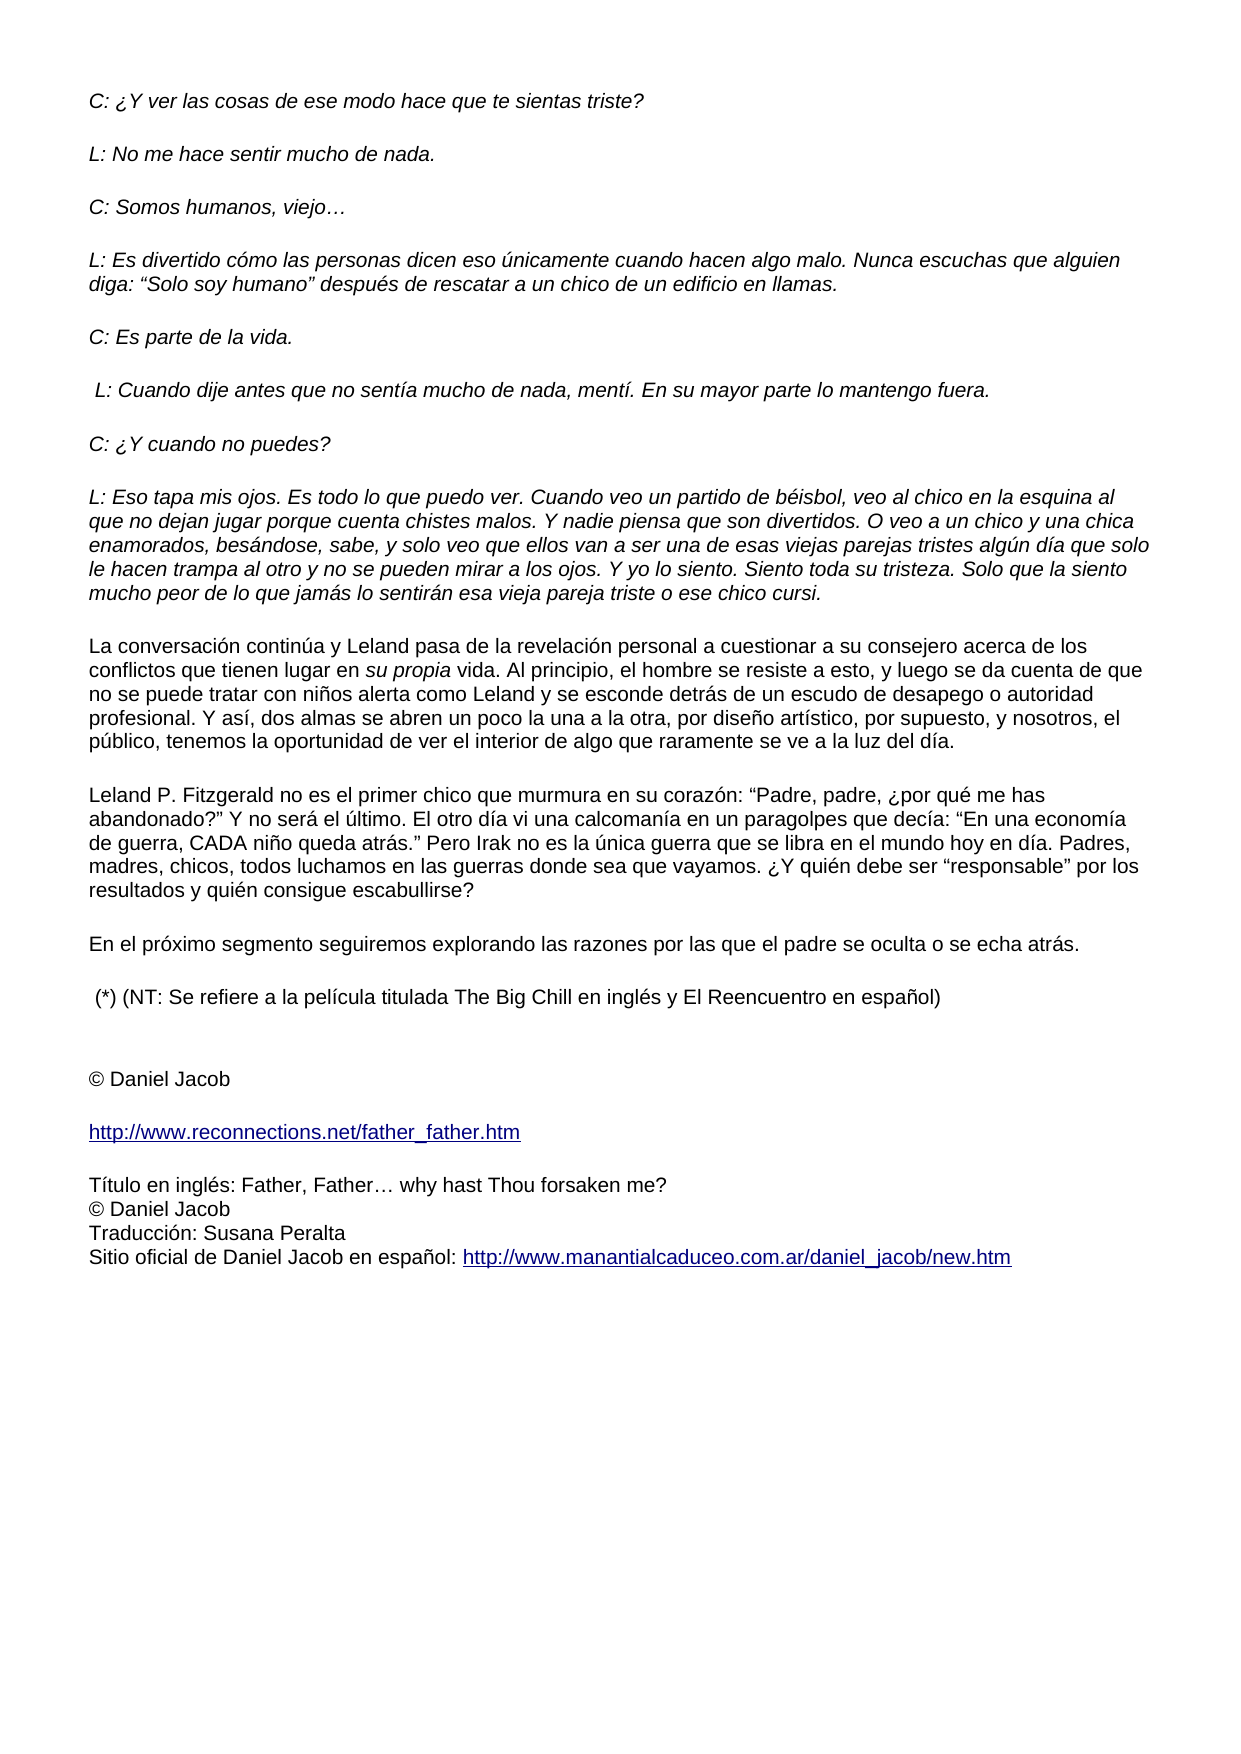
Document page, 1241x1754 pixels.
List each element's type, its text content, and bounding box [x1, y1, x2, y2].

text C: ¿Y ver las cosas de ese modo hace que te sientas triste? [89, 89, 1152, 113]
text Leland P. Fitzgerald no es el primer chico que murmura en su corazón: “Padre, padre, ¿por qué me has abandonado?” Y no será el último. El otro día vi una calcomanía en un paragolpes que decía: “En una economía de guerra, CADA niño queda atrás.” Pero Irak no es la única guerra que se libra en el mundo hoy en día. Padres, madres, chicos, todos luchamos en las guerras donde sea que vayamos. ¿Y quién debe ser “responsable” por los resultados y quién consigue escabullirse? [89, 782, 1152, 902]
text La conversación continúa y Leland pasa de la revelación personal a cuestionar a su consejero acerca de los conflictos que tienen lugar en su propia vida. Al principio, el hombre se resiste a esto, y luego se da cuenta de que no se puede tratar con niños alerta como Leland y se esconde detrás de un escudo de desapego o autoridad profesional. Y así, dos almas se abren un poco la una a la otra, por diseño artístico, por supuesto, y nosotros, el público, tenemos la oportunidad de ver el interior de algo que raramente se ve a la luz del día. [89, 633, 1152, 753]
text L: Es divertido cómo las personas dicen eso únicamente cuando hacen algo malo. Nunca escuchas que alguien diga: “Solo soy humano” después de rescatar a un chico de un edificio en llamas. [89, 248, 1152, 296]
text © Daniel Jacob [89, 1066, 1152, 1090]
text En el próximo segmento seguiremos explorando las razones por las que el padre se oculta o se echa atrás. [89, 931, 1152, 955]
text C: Somos humanos, viejo… [89, 195, 1152, 219]
text Título en inglés: Father, Father… why hast Thou forsaken me? © Daniel Jacob Traducción: Susana Peralta Sitio oficial de Daniel Jacob en español: http://www.manantialcaduceo.com.ar/daniel_jacob/new.htm [89, 1173, 1152, 1268]
text L: Cuando dije antes que no sentía mucho de nada, mentí. En su mayor parte lo mantengo fuera. [89, 378, 1152, 402]
text L: No me hace sentir mucho de nada. [89, 142, 1152, 166]
text http://www.reconnections.net/father_father.htm [89, 1119, 1152, 1143]
text L: Eso tapa mis ojos. Es todo lo que puedo ver. Cuando veo un partido de béisbol, veo al chico en la esquina al que no dejan jugar porque cuenta chistes malos. Y nadie piensa que son divertidos. O veo a un chico y una chica enamorados, besándose, sabe, y solo veo que ellos van a ser una de esas viejas parejas tristes algún día que solo le hacen trampa al otro y no se pueden mirar a los ojos. Y yo lo siento. Siento toda su tristeza. Solo que la siento mucho peor de lo que jamás lo sentirán esa vieja pareja triste o ese chico cursi. [89, 484, 1152, 604]
text (*) (NT: Se refiere a la película titulada The Big Chill en inglés y El Reencuentro en español) [89, 984, 1152, 1037]
text C: ¿Y cuando no puedes? [89, 431, 1152, 455]
text C: Es parte de la vida. [89, 325, 1152, 349]
